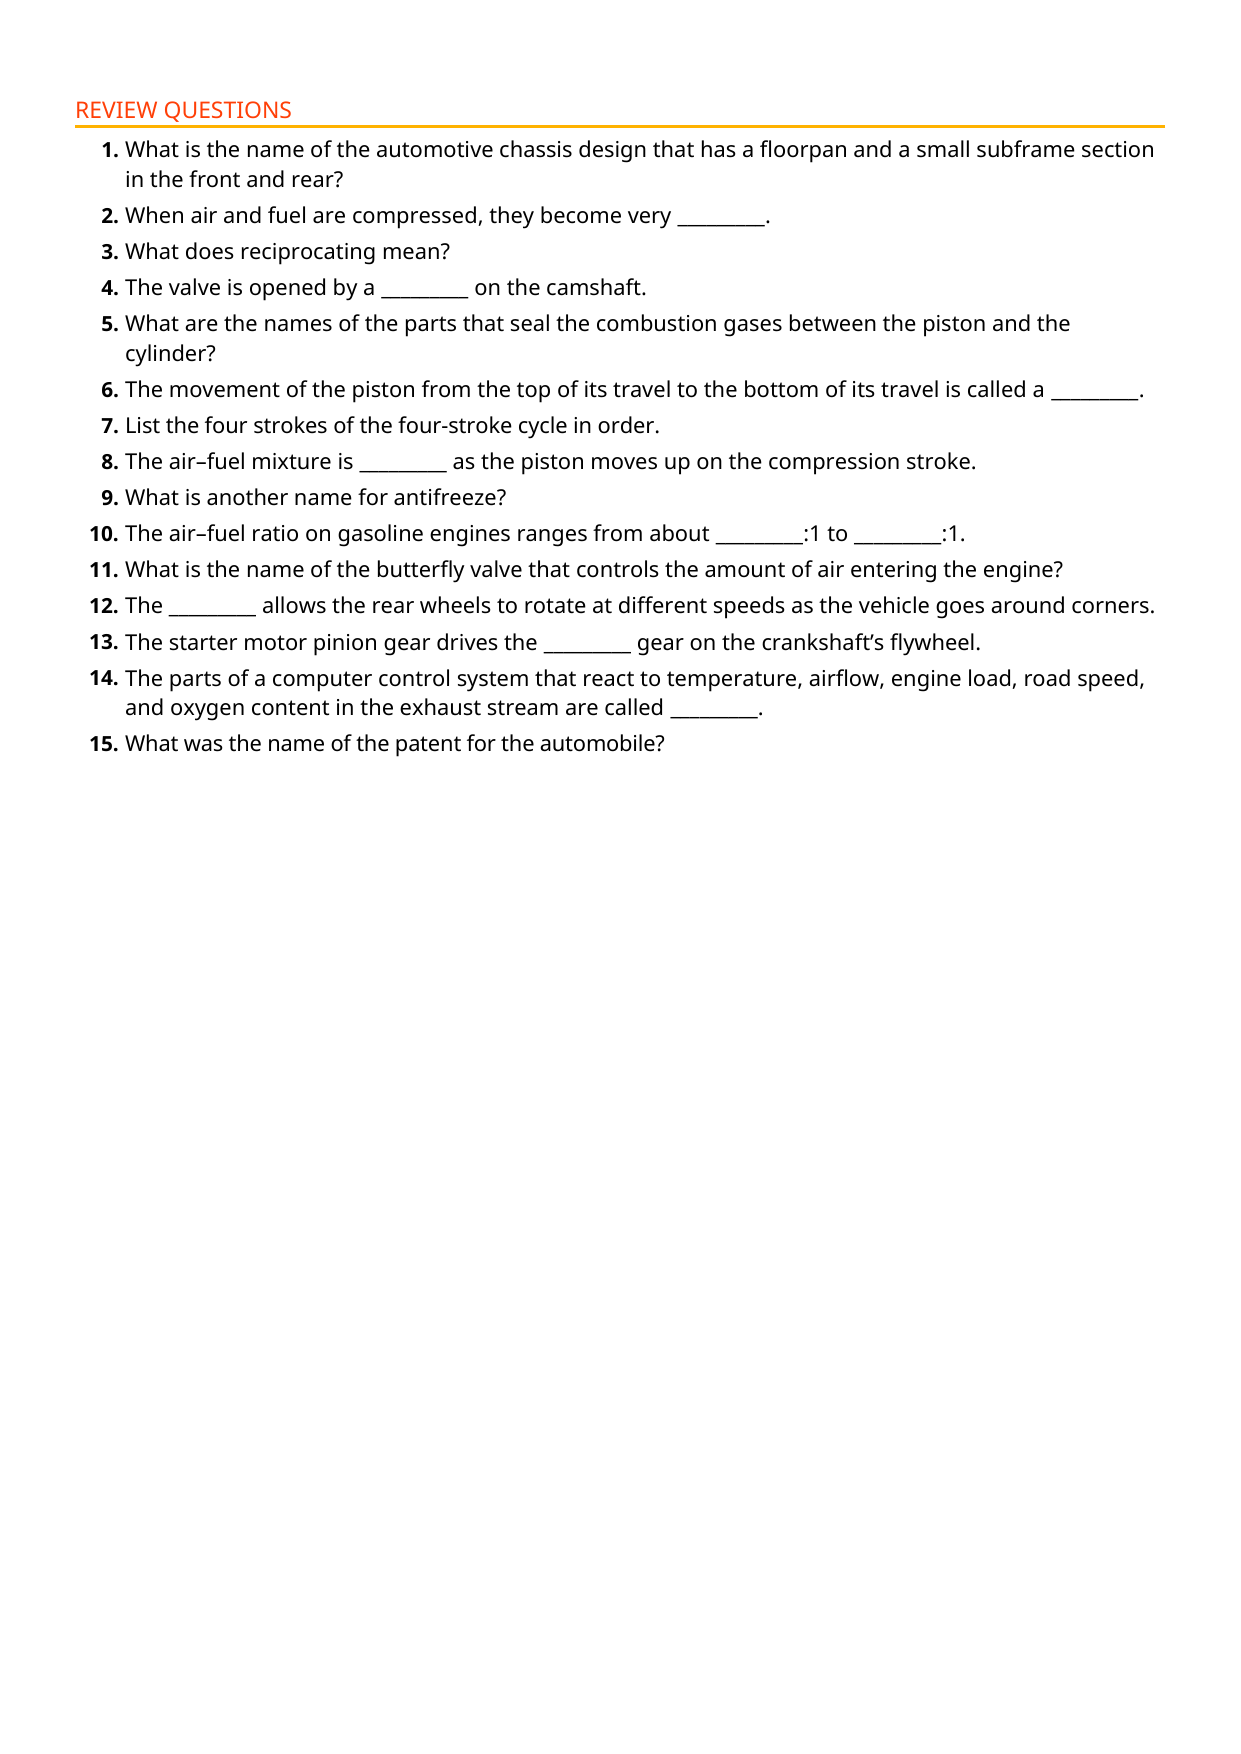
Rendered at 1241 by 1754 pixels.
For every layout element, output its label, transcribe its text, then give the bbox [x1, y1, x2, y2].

text Review Questions [75, 94, 1165, 125]
text 14. The parts of a computer control system that react to temperature, airflow, engine load, road speed, and oxygen content in the exhaust stream are called _________. [75, 662, 1165, 722]
text 15. What was the name of the patent for the automobile? [75, 728, 1165, 758]
text 3. What does reciprocating mean? [75, 236, 1165, 266]
text 13. The starter motor pinion gear drives the _________ gear on the crankshaft’s flywheel. [75, 626, 1165, 656]
text 2. When air and fuel are compressed, they become very _________. [75, 200, 1165, 230]
text 10. The air–fuel ratio on gasoline engines ranges from about _________:1 to _________:1. [75, 518, 1165, 548]
text 6. The movement of the piston from the top of its travel to the bottom of its travel is called a _________. [75, 374, 1165, 404]
text 8. The air–fuel mixture is _________ as the piston moves up on the compression stroke. [75, 446, 1165, 476]
text 1. What is the name of the automotive chassis design that has a floorpan and a small subframe section in the front and rear? [75, 134, 1165, 194]
text 4. The valve is opened by a _________ on the camshaft. [75, 272, 1165, 302]
text 5. What are the names of the parts that seal the combustion gases between the piston and the cylinder? [75, 308, 1165, 368]
text 12. The _________ allows the rear wheels to rotate at different speeds as the vehicle goes around corners. [75, 590, 1165, 620]
text 11. What is the name of the butterfly valve that controls the amount of air entering the engine? [75, 554, 1165, 584]
text 7. List the four strokes of the four-stroke cycle in order. [75, 410, 1165, 440]
text 9. What is another name for antifreeze? [75, 482, 1165, 512]
